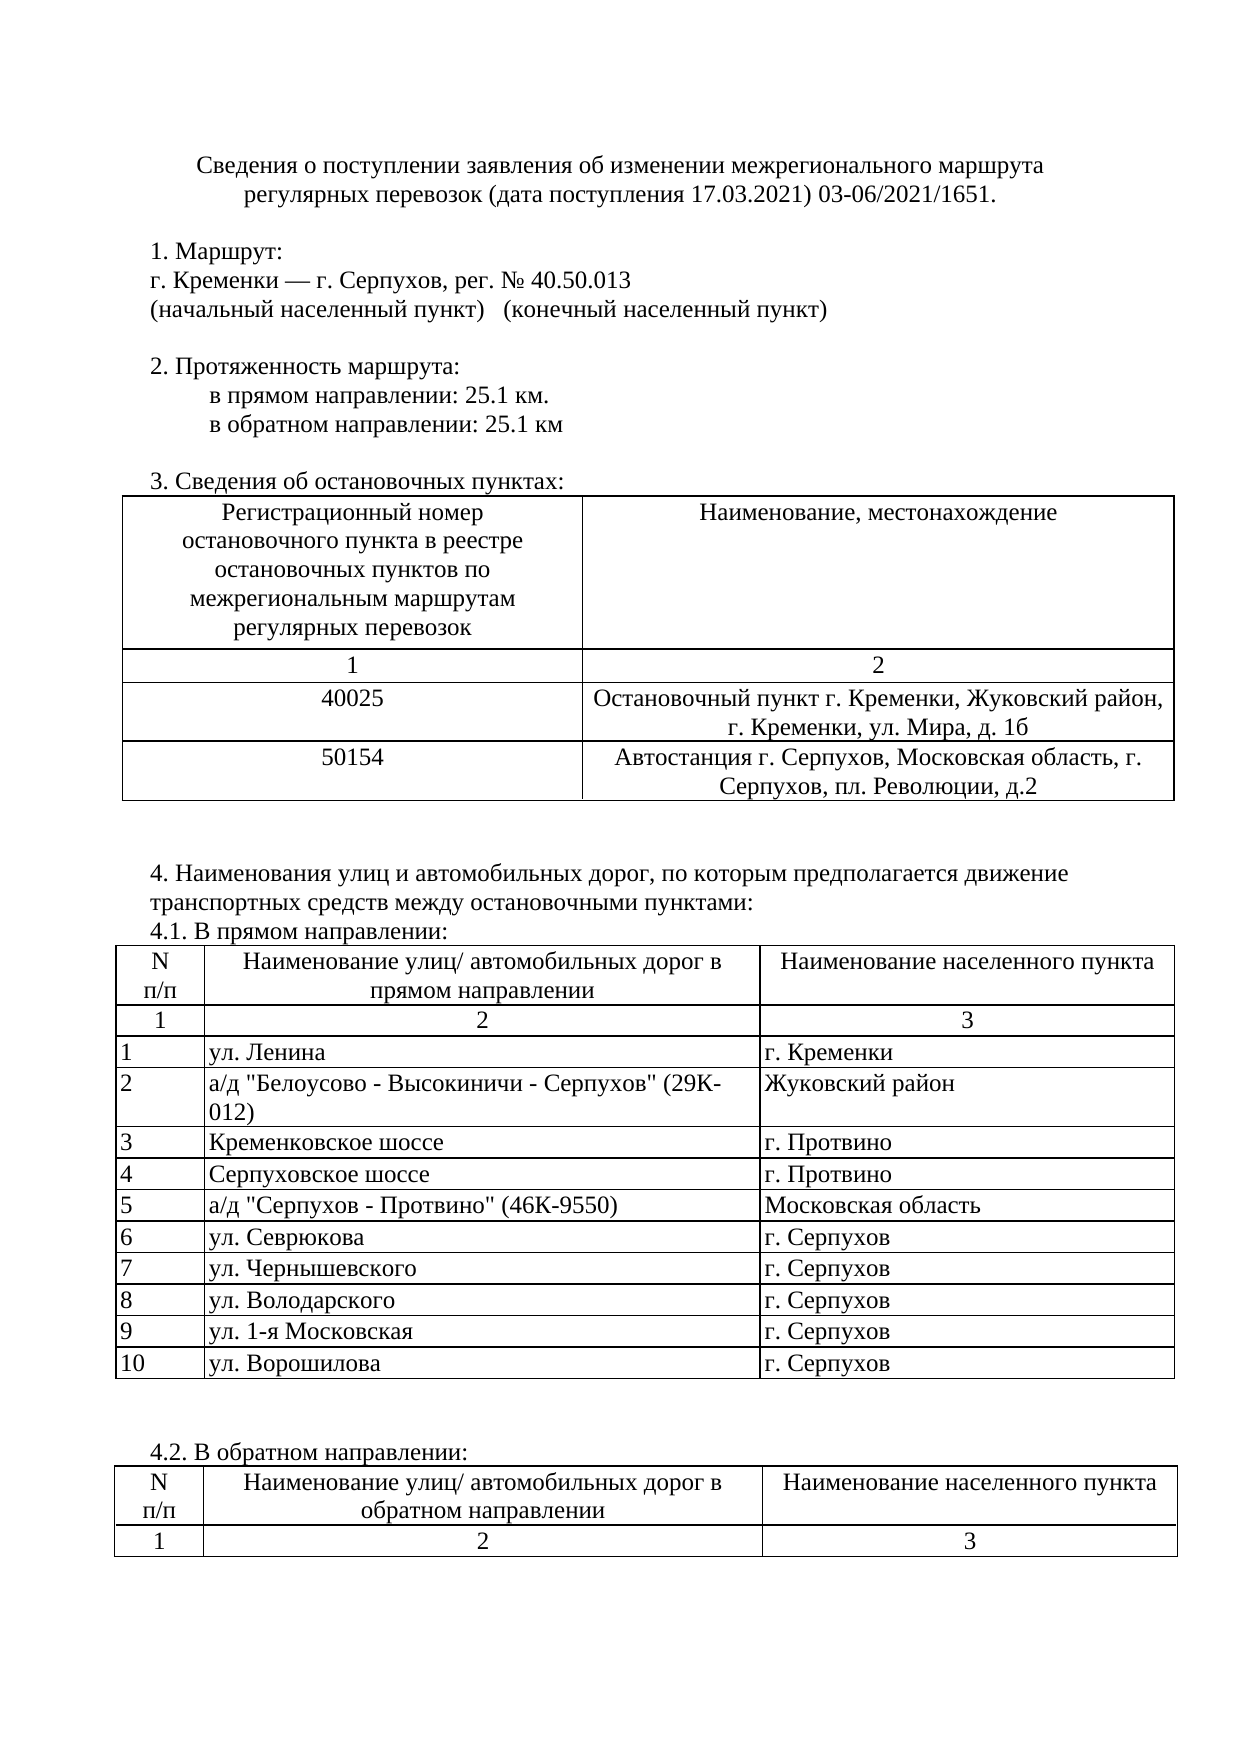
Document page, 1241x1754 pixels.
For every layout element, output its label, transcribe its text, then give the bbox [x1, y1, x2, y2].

text 4.1. В прямом направлении: [150, 916, 1090, 945]
table_cell Остановочный пункт г. Кременки, Жуковский район, г. Кременки, ул. Мира, д. 1б [583, 683, 1173, 740]
table_cell ул. Ворошилова [205, 1348, 759, 1377]
table_cell ул. Володарского [205, 1285, 759, 1314]
table_header Наименование населенного пункта [761, 946, 1174, 1004]
table_cell 2 [117, 1068, 204, 1126]
table_cell ул. 1-я Московская [205, 1316, 759, 1346]
table_cell г. Протвино [761, 1159, 1174, 1189]
table_cell 2 [204, 1526, 762, 1556]
table_cell г. Протвино [761, 1127, 1174, 1157]
table_cell 6 [117, 1222, 204, 1252]
table_cell Московская область [761, 1190, 1174, 1220]
table_cell 9 [117, 1316, 204, 1346]
table_cell 2 [205, 1006, 759, 1035]
table_cell 50154 [123, 742, 582, 799]
table_cell г. Серпухов [761, 1285, 1174, 1314]
text в обратном направлении: 25.1 км [150, 409, 1090, 437]
table_cell 1 [117, 1037, 204, 1067]
table_cell 3 [763, 1524, 1177, 1556]
table_cell 3 [761, 1006, 1174, 1035]
text 4.2. В обратном направлении: [150, 1437, 1090, 1465]
table_cell г. Серпухов [761, 1253, 1174, 1283]
table_header Регистрационный номер остановочного пункта в реестре остановочных пунктов по межрегиональным маршрутам регулярных перевозок [123, 497, 582, 648]
table_cell ул. Севрюкова [205, 1222, 759, 1252]
table_header Наименование улиц/ автомобильных дорог в прямом направлении [205, 946, 759, 1004]
table_header Наименование, местонахождение [583, 497, 1173, 648]
table_cell 2 [583, 650, 1173, 681]
table_cell 7 [117, 1253, 204, 1283]
table_cell 1 [123, 650, 582, 681]
table_cell г. Кременки [761, 1037, 1174, 1067]
text г. Кременки — г. Серпухов, рег. № 40.50.013 [150, 265, 1090, 294]
text Сведения о поступлении заявления об изменении межрегионального маршрута регулярных перевозок (дата поступления 17.03.2021) 03-06/2021/1651. [150, 150, 1090, 207]
table_cell Кременковское шоссе [205, 1127, 759, 1157]
text 3. Сведения об остановочных пунктах: [150, 466, 1090, 495]
table_cell 4 [117, 1159, 204, 1189]
table_cell 3 [117, 1127, 204, 1157]
table_header Наименование населенного пункта [763, 1467, 1177, 1524]
table_cell 1 [117, 1006, 204, 1035]
table_cell Серпуховское шоссе [205, 1159, 759, 1189]
text (начальный населенный пункт) (конечный населенный пункт) [150, 294, 1090, 322]
text 1. Маршрут: [150, 236, 1090, 265]
table_cell Автостанция г. Серпухов, Московская область, г. Серпухов, пл. Революции, д.2 [583, 742, 1173, 799]
table_cell а/д "Белоусово - Высокиничи - Серпухов" (29К-012) [205, 1068, 759, 1126]
table_header N п/п [115, 1467, 203, 1524]
table_cell г. Серпухов [761, 1348, 1174, 1377]
text 4. Наименования улиц и автомобильных дорог, по которым предполагается движение транспортных средств между остановочными пунктами: [150, 858, 1090, 916]
table_cell ул. Чернышевского [205, 1253, 759, 1283]
table_cell 8 [117, 1285, 204, 1314]
table_cell а/д "Серпухов - Протвино" (46К-9550) [205, 1190, 759, 1220]
table_cell Жуковский район [761, 1068, 1174, 1126]
table_cell г. Серпухов [761, 1316, 1174, 1346]
table_cell 40025 [123, 683, 582, 740]
table_header Наименование улиц/ автомобильных дорог в обратном направлении [204, 1467, 762, 1524]
table_cell 10 [117, 1348, 204, 1377]
table_cell 1 [115, 1525, 203, 1556]
text в прямом направлении: 25.1 км. [150, 380, 1090, 409]
table_header N п/п [117, 946, 204, 1004]
table_cell 5 [117, 1190, 204, 1220]
table_cell ул. Ленина [205, 1037, 759, 1067]
text 2. Протяженность маршрута: [150, 351, 1090, 380]
table_cell г. Серпухов [761, 1222, 1174, 1252]
